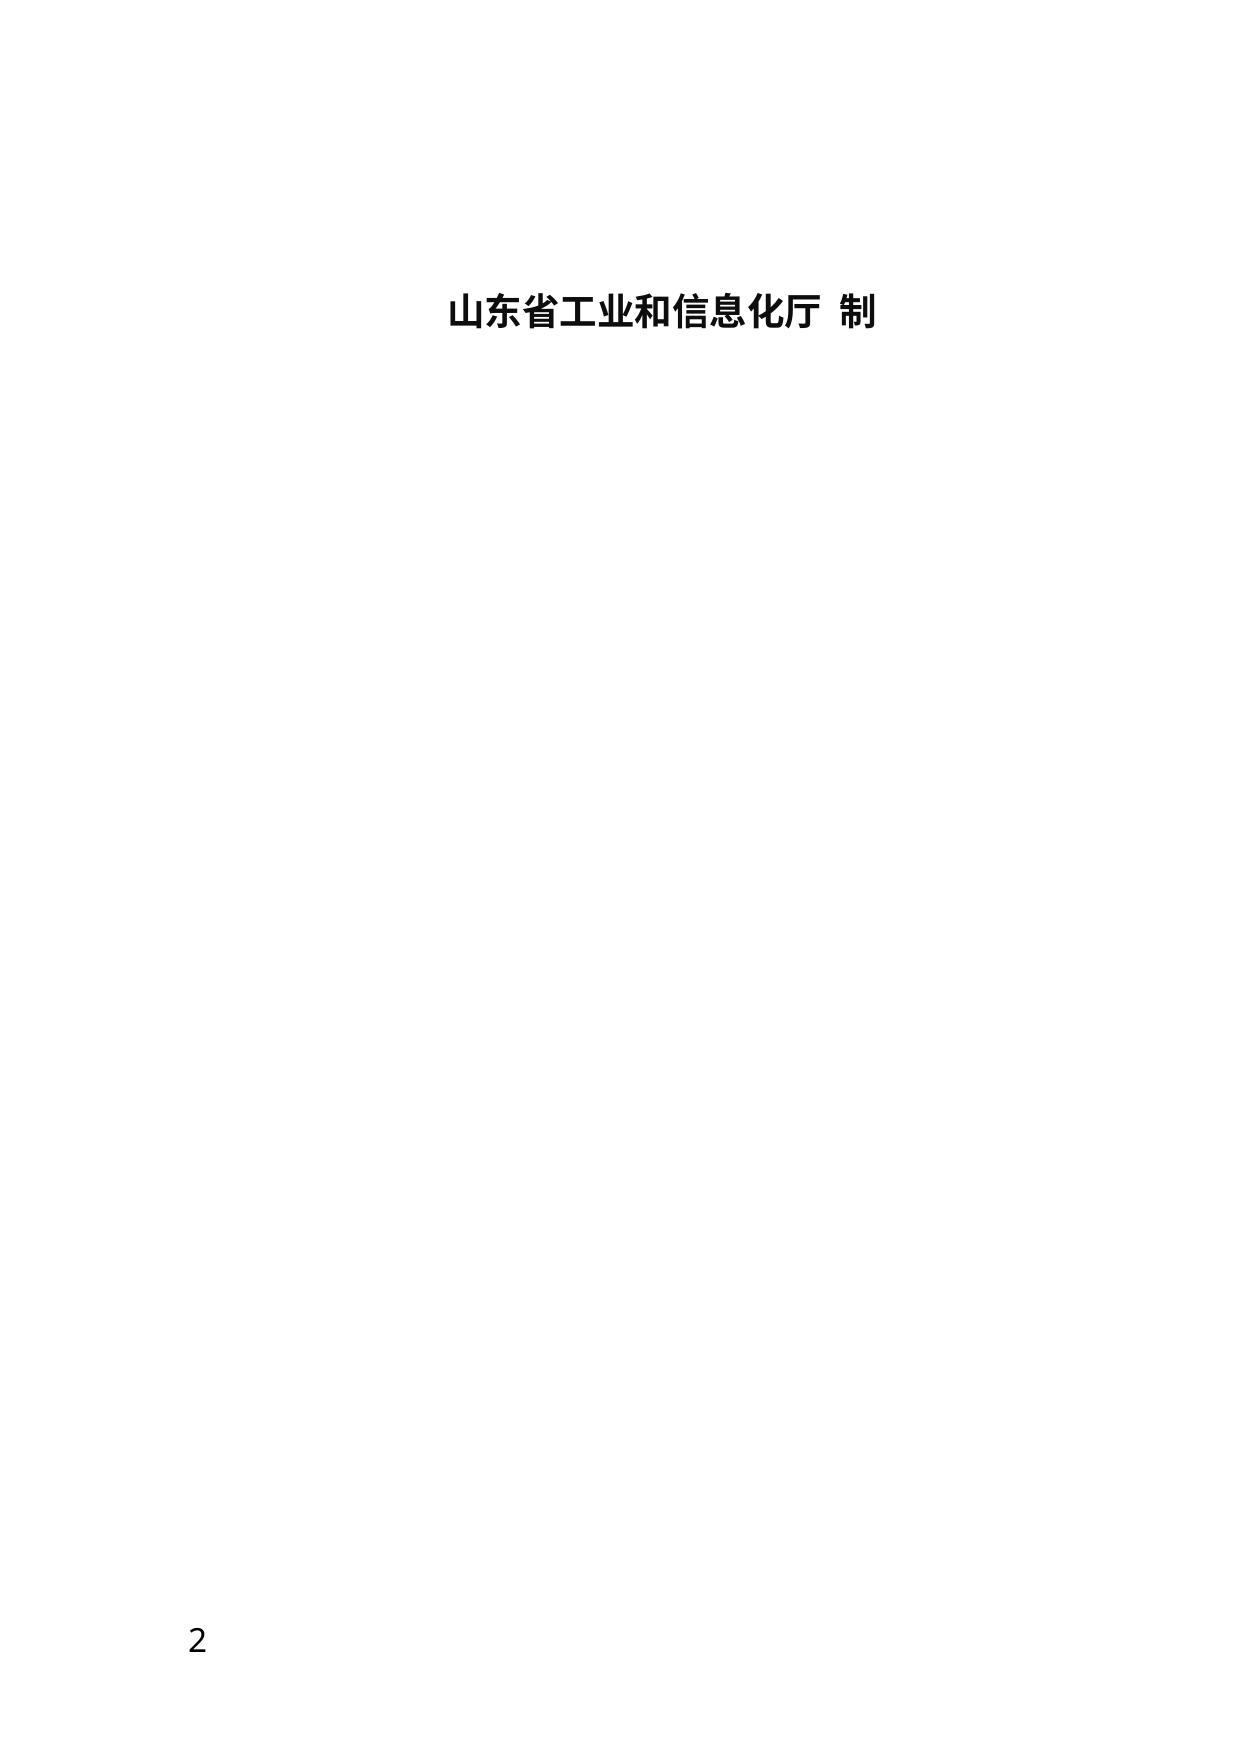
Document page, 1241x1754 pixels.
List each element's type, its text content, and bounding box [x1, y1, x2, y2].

text 山东省工业和信息化厅 制 [188, 264, 1052, 355]
